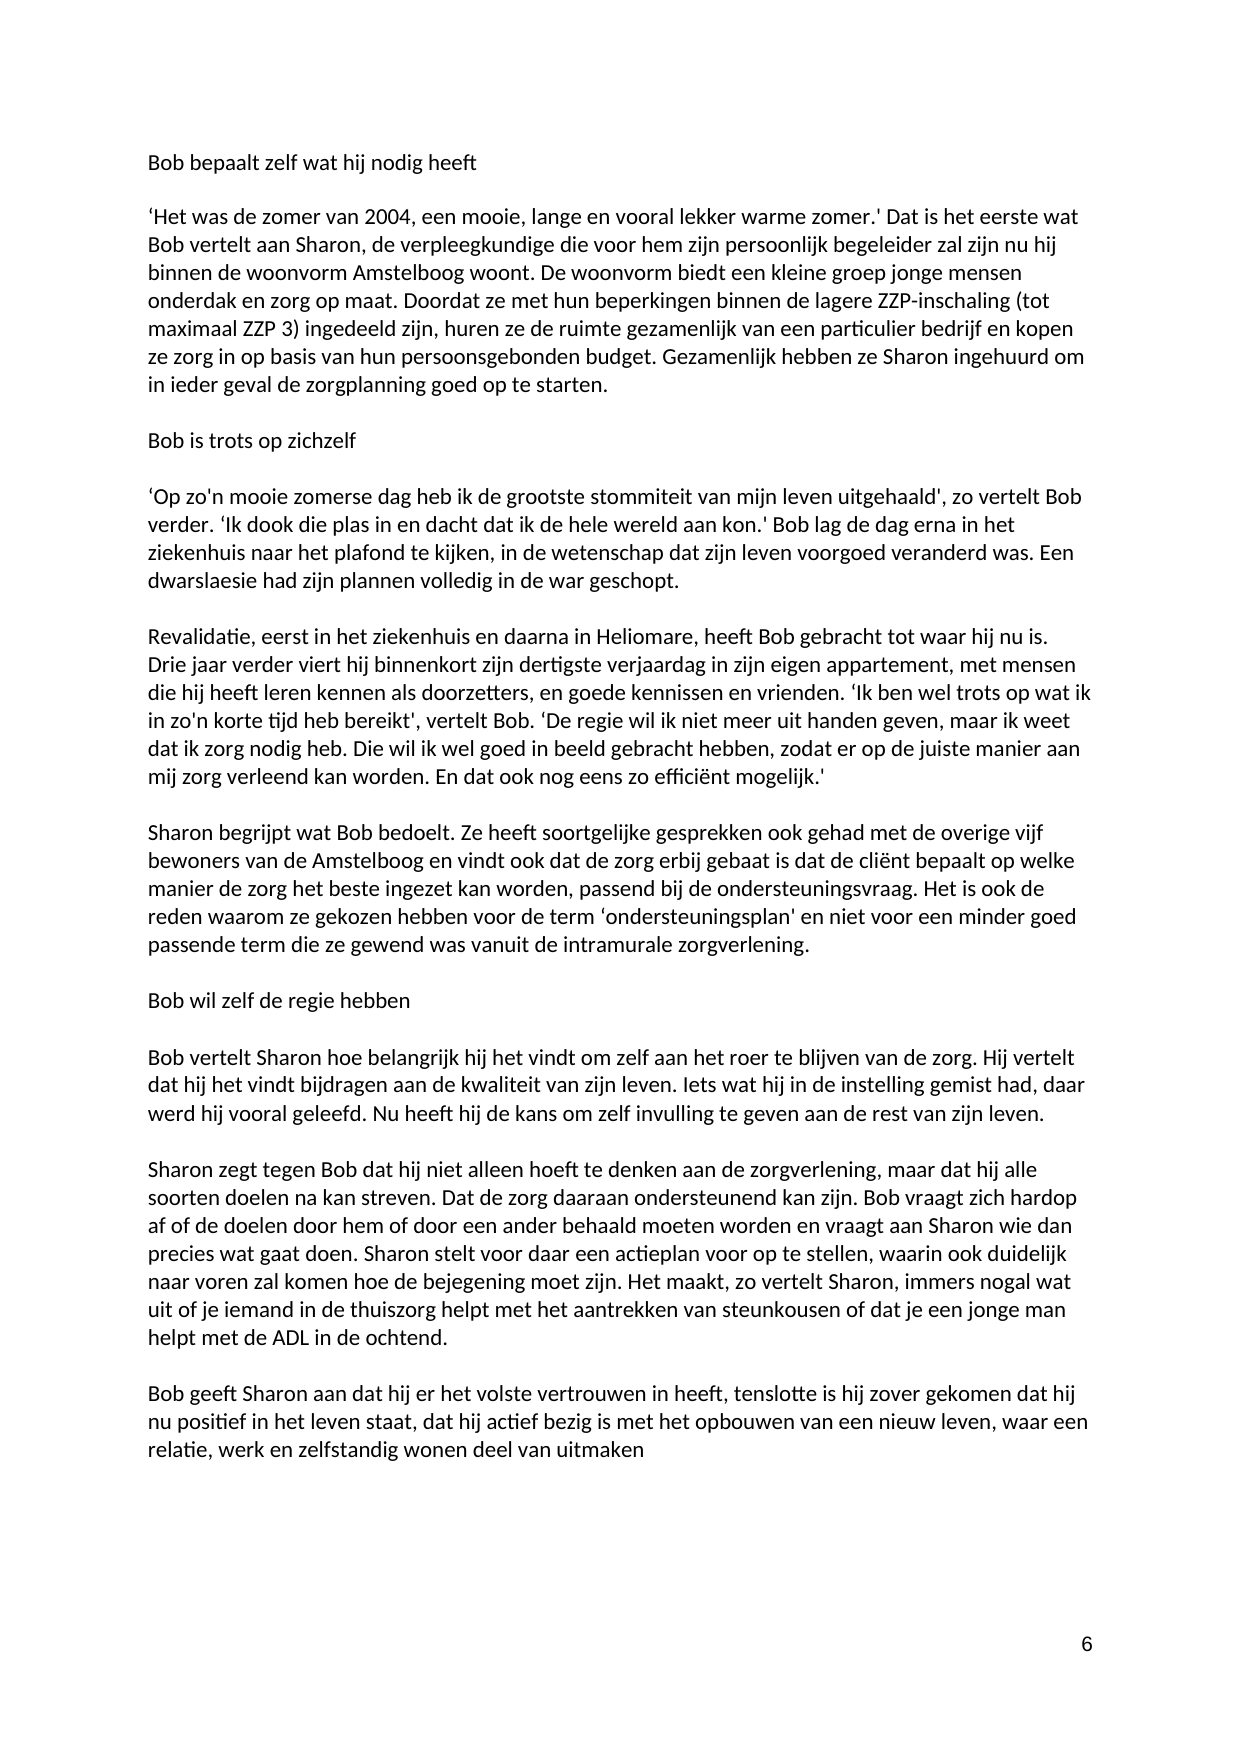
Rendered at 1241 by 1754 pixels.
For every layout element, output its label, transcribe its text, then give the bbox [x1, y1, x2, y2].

text Sharon zegt tegen Bob dat hij niet alleen hoeft te denken aan de zorgverlening, maar dat hij alle soorten doelen na kan streven. Dat de zorg daaraan ondersteunend kan zijn. Bob vraagt zich hardop af of de doelen door hem of door een ander behaald moeten worden en vraagt aan Sharon wie dan precies wat gaat doen. Sharon stelt voor daar een actieplan voor op te stellen, waarin ook duidelijk naar voren zal komen hoe de bejegening moet zijn. Het maakt, zo vertelt Sharon, immers nogal wat uit of je iemand in de thuiszorg helpt met het aantrekken van steunkousen of dat je een jonge man helpt met de ADL in de ochtend. [148, 1155, 1093, 1351]
text Bob vertelt Sharon hoe belangrijk hij het vindt om zelf aan het roer te blijven van de zorg. Hij vertelt dat hij het vindt bijdragen aan de kwaliteit van zijn leven. Iets wat hij in de instelling gemist had, daar werd hij vooral geleefd. Nu heeft hij de kans om zelf invulling te geven aan de rest van zijn leven. [148, 1043, 1093, 1127]
text ‘Het was de zomer van 2004, een mooie, lange en vooral lekker warme zomer.' Dat is het eerste wat Bob vertelt aan Sharon, de verpleegkundige die voor hem zijn persoonlijk begeleider zal zijn nu hij binnen de woonvorm Amstelboog woont. De woonvorm biedt een kleine groep jonge mensen onderdak en zorg op maat. Doordat ze met hun beperkingen binnen de lagere ZZP-inschaling (tot maximaal ZZP 3) ingedeeld zijn, huren ze de ruimte gezamenlijk van een particulier bedrijf en kopen ze zorg in op basis van hun persoonsgebonden budget. Gezamenlijk hebben ze Sharon ingehuurd om in ieder geval de zorgplanning goed op te starten. [148, 202, 1093, 398]
text Bob bepaalt zelf wat hij nodig heeft [148, 148, 1093, 176]
text Sharon begrijpt wat Bob bedoelt. Ze heeft soortgelijke gesprekken ook gehad met de overige vijf bewoners van de Amstelboog en vindt ook dat de zorg erbij gebaat is dat de cliënt bepaalt op welke manier de zorg het beste ingezet kan worden, passend bij de ondersteuningsvraag. Het is ook de reden waarom ze gekozen hebben voor de term ‘ondersteuningsplan' en niet voor een minder goed passende term die ze gewend was vanuit de intramurale zorgverlening. [148, 818, 1093, 958]
text ‘Op zo'n mooie zomerse dag heb ik de grootste stommiteit van mijn leven uitgehaald', zo vertelt Bob verder. ‘Ik dook die plas in en dacht dat ik de hele wereld aan kon.' Bob lag de dag erna in het ziekenhuis naar het plafond te kijken, in de wetenschap dat zijn leven voorgoed veranderd was. Een dwarslaesie had zijn plannen volledig in de war geschopt. [148, 482, 1093, 594]
text Bob geeft Sharon aan dat hij er het volste vertrouwen in heeft, tenslotte is hij zover gekomen dat hij nu positief in het leven staat, dat hij actief bezig is met het opbouwen van een nieuw leven, waar een relatie, werk en zelfstandig wonen deel van uitmaken [148, 1379, 1093, 1463]
text Revalidatie, eerst in het ziekenhuis en daarna in Heliomare, heeft Bob gebracht tot waar hij nu is. Drie jaar verder viert hij binnenkort zijn dertigste verjaardag in zijn eigen appartement, met mensen die hij heeft leren kennen als doorzetters, en goede kennissen en vrienden. ‘Ik ben wel trots op wat ik in zo'n korte tijd heb bereikt', vertelt Bob. ‘De regie wil ik niet meer uit handen geven, maar ik weet dat ik zorg nodig heb. Die wil ik wel goed in beeld gebracht hebben, zodat er op de juiste manier aan mij zorg verleend kan worden. En dat ook nog eens zo efficiënt mogelijk.' [148, 622, 1093, 790]
text Bob is trots op zichzelf [148, 426, 1093, 454]
text Bob wil zelf de regie hebben [148, 987, 1093, 1014]
